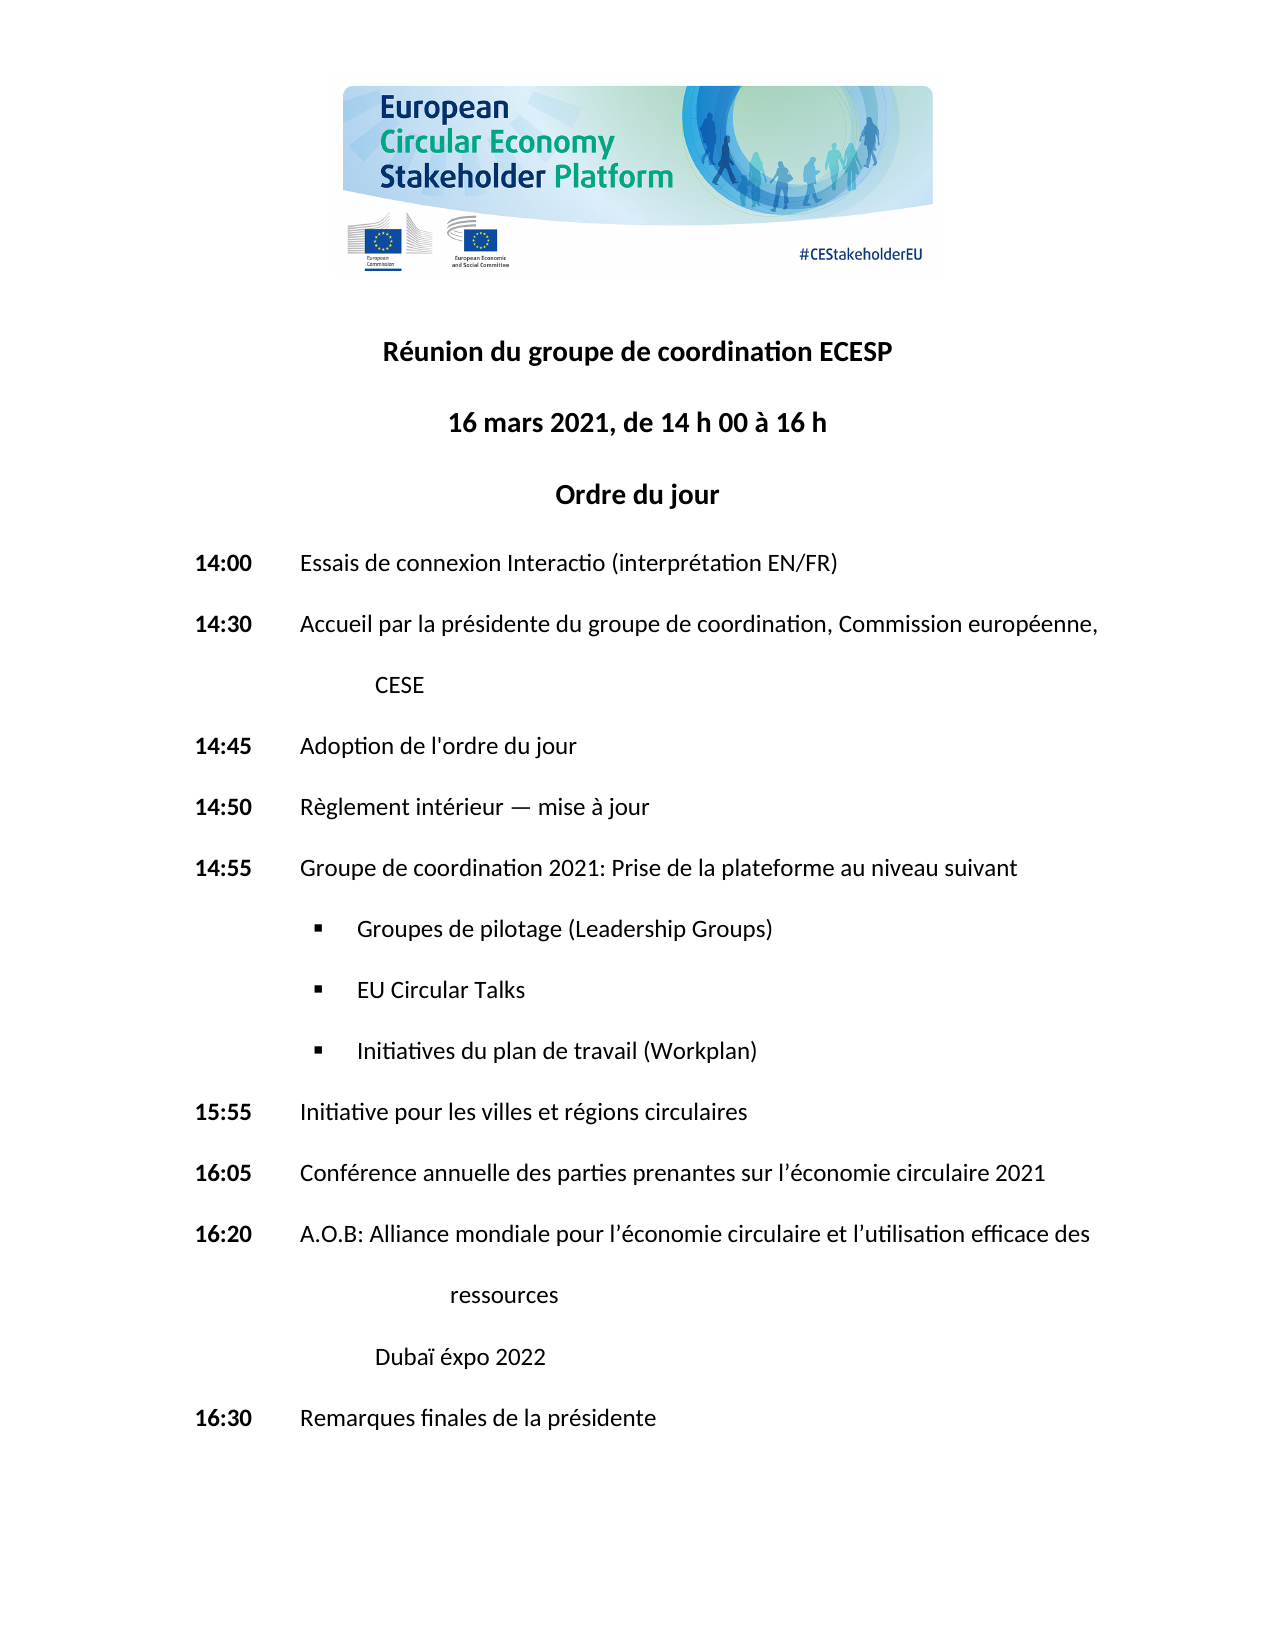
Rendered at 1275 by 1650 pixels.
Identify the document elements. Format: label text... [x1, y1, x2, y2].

text Réunion du groupe de coordination ECESP [150, 333, 1125, 369]
text Ordre du jour [150, 476, 1125, 511]
text 16:05 Conférence annuelle des parties prenantes sur l’économie circulaire 2021 [194, 1157, 1125, 1188]
text 14:55 Groupe de coordination 2021: Prise de la plateforme au niveau suivant [194, 852, 1125, 883]
list Initiatives du plan de travail (Workplan) [312, 1035, 1125, 1066]
text 14:00 Essais de connexion Interactio (interprétation EN/FR) [194, 547, 1125, 578]
picture [332, 73, 943, 278]
text 14:30 Accueil par la présidente du groupe de coordination, Commission européenne, CESE [194, 608, 1125, 700]
list Groupes de pilotage (Leadership Groups) [312, 913, 1125, 944]
text 14:45 Adoption de l'ordre du jour [194, 730, 1125, 761]
text Dubaï éxpo 2022 [194, 1341, 1125, 1371]
text 16:20 A.O.B: Alliance mondiale pour l’économie circulaire et l’utilisation efficace des ressources [194, 1218, 1125, 1310]
text 15:55 Initiative pour les villes et régions circulaires [194, 1096, 1125, 1127]
text 16 mars 2021, de 14 h 00 à 16 h [150, 404, 1125, 440]
list EU Circular Talks [312, 974, 1125, 1005]
text 14:50 Règlement intérieur — mise à jour [194, 791, 1125, 822]
text 16:30 Remarques finales de la présidente [194, 1402, 1125, 1432]
